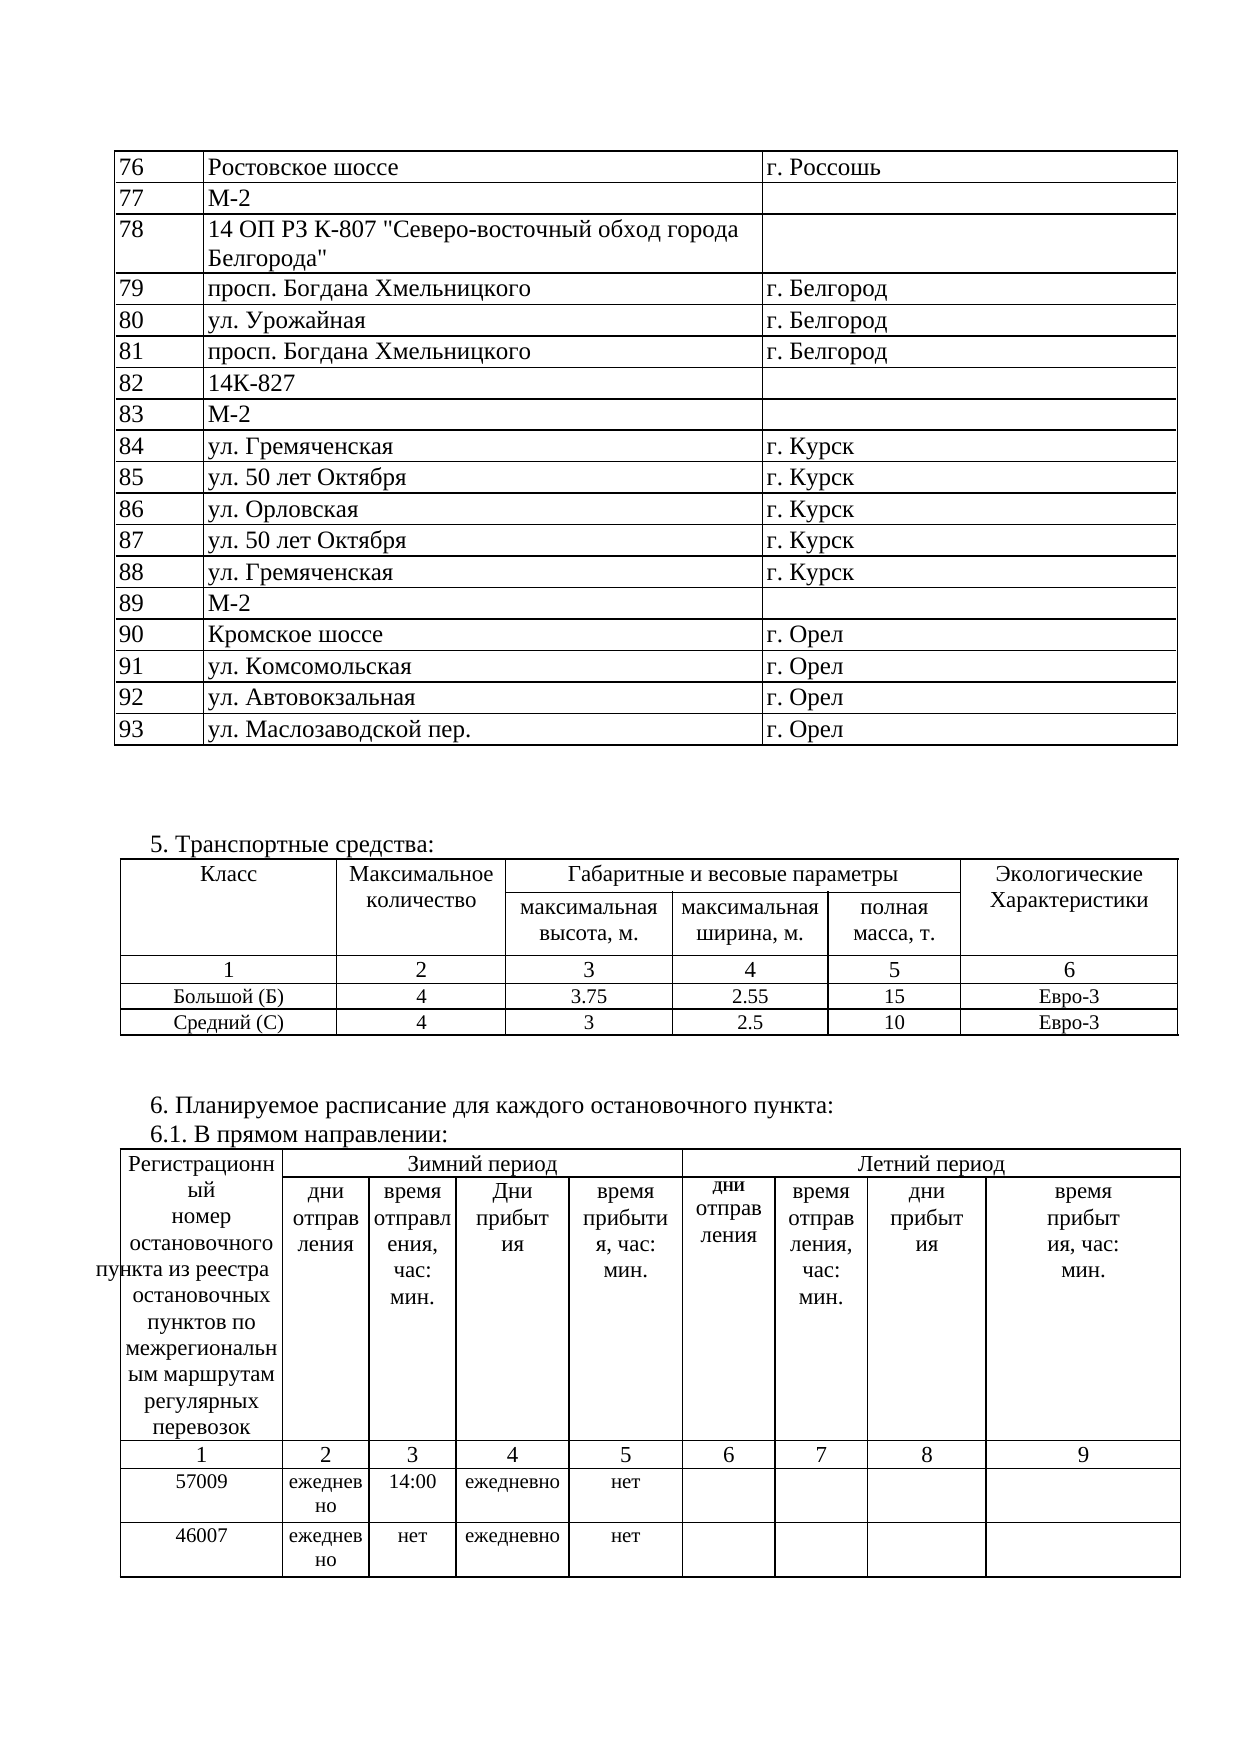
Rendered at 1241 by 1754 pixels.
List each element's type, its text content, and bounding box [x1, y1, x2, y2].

table_cell 79 [115, 273, 203, 303]
table_cell 76 [115, 152, 203, 181]
table_cell дни отправ ления [283, 1178, 368, 1439]
table_cell 83 [115, 399, 203, 429]
table_cell Средний (С) [121, 1010, 336, 1034]
table_cell время прибыти я, час: мин. [570, 1178, 682, 1439]
table_cell 4 [457, 1441, 568, 1467]
table_cell М-2 [204, 400, 762, 429]
table_cell г. Курск [763, 461, 1177, 492]
table_cell 8 [868, 1441, 985, 1467]
table_cell 14:00 [370, 1469, 455, 1522]
table_cell время отправл ения, час: мин. [370, 1178, 455, 1439]
table_cell [683, 1469, 774, 1522]
table_cell М-2 [204, 183, 762, 213]
table_cell 1 [121, 1441, 282, 1467]
table_cell Кромское шоссе [204, 620, 762, 649]
table_cell 78 [115, 214, 203, 272]
table_cell 92 [115, 682, 203, 712]
table_cell 84 [115, 430, 203, 461]
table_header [121, 1150, 282, 1439]
table_header Экологические Характеристики [961, 860, 1177, 955]
table_cell 14К-827 [204, 368, 762, 398]
table_cell ежедневно [457, 1523, 568, 1576]
table_cell просп. Богдана Хмельницкого [204, 274, 762, 303]
table_cell г. Россошь [763, 152, 1177, 181]
table_cell 2 [337, 956, 505, 983]
table_cell максимальная высота, м. [506, 893, 672, 955]
table_cell 93 [115, 714, 203, 744]
table_cell г. Орел [763, 681, 1177, 712]
table_cell 4 [337, 984, 505, 1008]
table_cell полная масса, т. [829, 893, 960, 955]
table_cell 5 [829, 956, 960, 983]
table_cell ежедневно [283, 1469, 368, 1522]
table_cell ул. Маслозаводской пер. [204, 714, 762, 744]
table_cell нет [570, 1523, 682, 1576]
table_cell время отправ ления, час: мин. [776, 1178, 867, 1439]
table_cell 3.75 [506, 984, 672, 1008]
table_cell 85 [115, 462, 203, 492]
table_cell ежедневно [457, 1469, 568, 1522]
table_cell нет [370, 1523, 455, 1576]
table_cell М-2 [204, 588, 762, 618]
table_cell 82 [115, 368, 203, 398]
table_cell 87 [115, 525, 203, 555]
table_cell ДНИ отправ ления [683, 1178, 774, 1439]
table_cell ул. 50 лет Октября [204, 462, 762, 492]
table_cell нет [570, 1469, 682, 1522]
table_cell 86 [115, 493, 203, 524]
table_cell г. Орел [763, 618, 1177, 649]
table_cell время прибыт ия, час: мин. [987, 1178, 1180, 1439]
table_cell 57009 [121, 1469, 282, 1522]
table_cell 88 [115, 556, 203, 587]
table_header Класс [121, 860, 336, 955]
table_cell [763, 587, 1177, 618]
table_cell 81 [115, 336, 203, 366]
table_cell 3 [506, 956, 672, 983]
table_cell 4 [337, 1010, 505, 1034]
table_cell г. Курск [763, 429, 1177, 461]
table_cell г. Орел [763, 713, 1177, 744]
table_cell 91 [115, 651, 203, 681]
table_cell 90 [115, 619, 203, 649]
table_cell Евро-3 [961, 984, 1177, 1008]
table_cell дни прибыт ия [868, 1178, 985, 1439]
table_cell [987, 1523, 1180, 1576]
table_header Летний период [683, 1150, 1180, 1176]
table_cell г. Курск [763, 492, 1177, 524]
table_cell 6 [961, 956, 1177, 983]
table_cell 2.55 [673, 984, 827, 1008]
table_header Габаритные и весовые параметры [506, 860, 960, 891]
table_cell ул. Автовокзальная [204, 683, 762, 712]
table_cell ул. Гремяченская [204, 431, 762, 461]
text 6. Планируемое расписание для каждого остановочного пункта: [150, 1091, 1090, 1119]
table_cell [987, 1469, 1180, 1522]
table_cell ул. 50 лет Октября [204, 525, 762, 555]
table_cell г. Белгород [763, 335, 1177, 366]
table_cell ул. Комсомольская [204, 651, 762, 681]
table_cell ул. Гремяченская [204, 557, 762, 587]
table_cell 3 [370, 1441, 455, 1467]
table_cell г. Белгород [763, 272, 1177, 303]
table_cell [763, 366, 1177, 398]
table_cell максимальная ширина, м. [673, 893, 827, 955]
text 6.1. В прямом направлении: [150, 1119, 1090, 1148]
table_cell 77 [115, 183, 203, 213]
table_cell 46007 [121, 1523, 282, 1576]
text 5. Транспортные средства: [150, 829, 1090, 858]
table_cell 15 [829, 984, 960, 1008]
table_cell 5 [570, 1441, 682, 1467]
table_cell ул. Орловская [204, 494, 762, 524]
table_cell 2.5 [673, 1010, 827, 1034]
table_cell 80 [115, 305, 203, 335]
table_header Зимний период [283, 1150, 682, 1176]
table_cell [776, 1523, 867, 1576]
table_cell [763, 213, 1177, 272]
table_cell г. Курск [763, 555, 1177, 587]
table_cell [763, 181, 1177, 213]
table_cell 89 [115, 588, 203, 618]
table_cell [868, 1523, 985, 1576]
table_cell Ростовское шоссе [204, 152, 762, 181]
table_cell Большой (Б) [121, 984, 336, 1008]
table_cell 9 [987, 1441, 1180, 1467]
table_cell 10 [829, 1010, 960, 1034]
table_cell просп. Богдана Хмельницкого [204, 337, 762, 366]
table_cell Евро-3 [961, 1010, 1177, 1034]
table_cell [868, 1469, 985, 1522]
table_cell ежедневно [283, 1523, 368, 1576]
table_cell Дни прибыт ия [457, 1178, 568, 1439]
table_cell 3 [506, 1010, 672, 1034]
table_cell 6 [683, 1441, 774, 1467]
table_cell 4 [673, 956, 827, 983]
table_cell г. Орел [763, 650, 1177, 681]
table_cell ул. Урожайная [204, 305, 762, 335]
table_cell 7 [776, 1441, 867, 1467]
table_cell [683, 1523, 774, 1576]
table_cell г. Курск [763, 524, 1177, 555]
table_cell [763, 398, 1177, 429]
table_cell [776, 1469, 867, 1522]
table_cell 1 [121, 956, 336, 983]
table_cell 14 ОП РЗ К-807 "Северо-восточный обход города Белгорода" [204, 215, 762, 272]
table_header Максимальное количество [337, 860, 505, 955]
table_cell 2 [283, 1441, 368, 1467]
table_cell г. Белгород [763, 304, 1177, 335]
